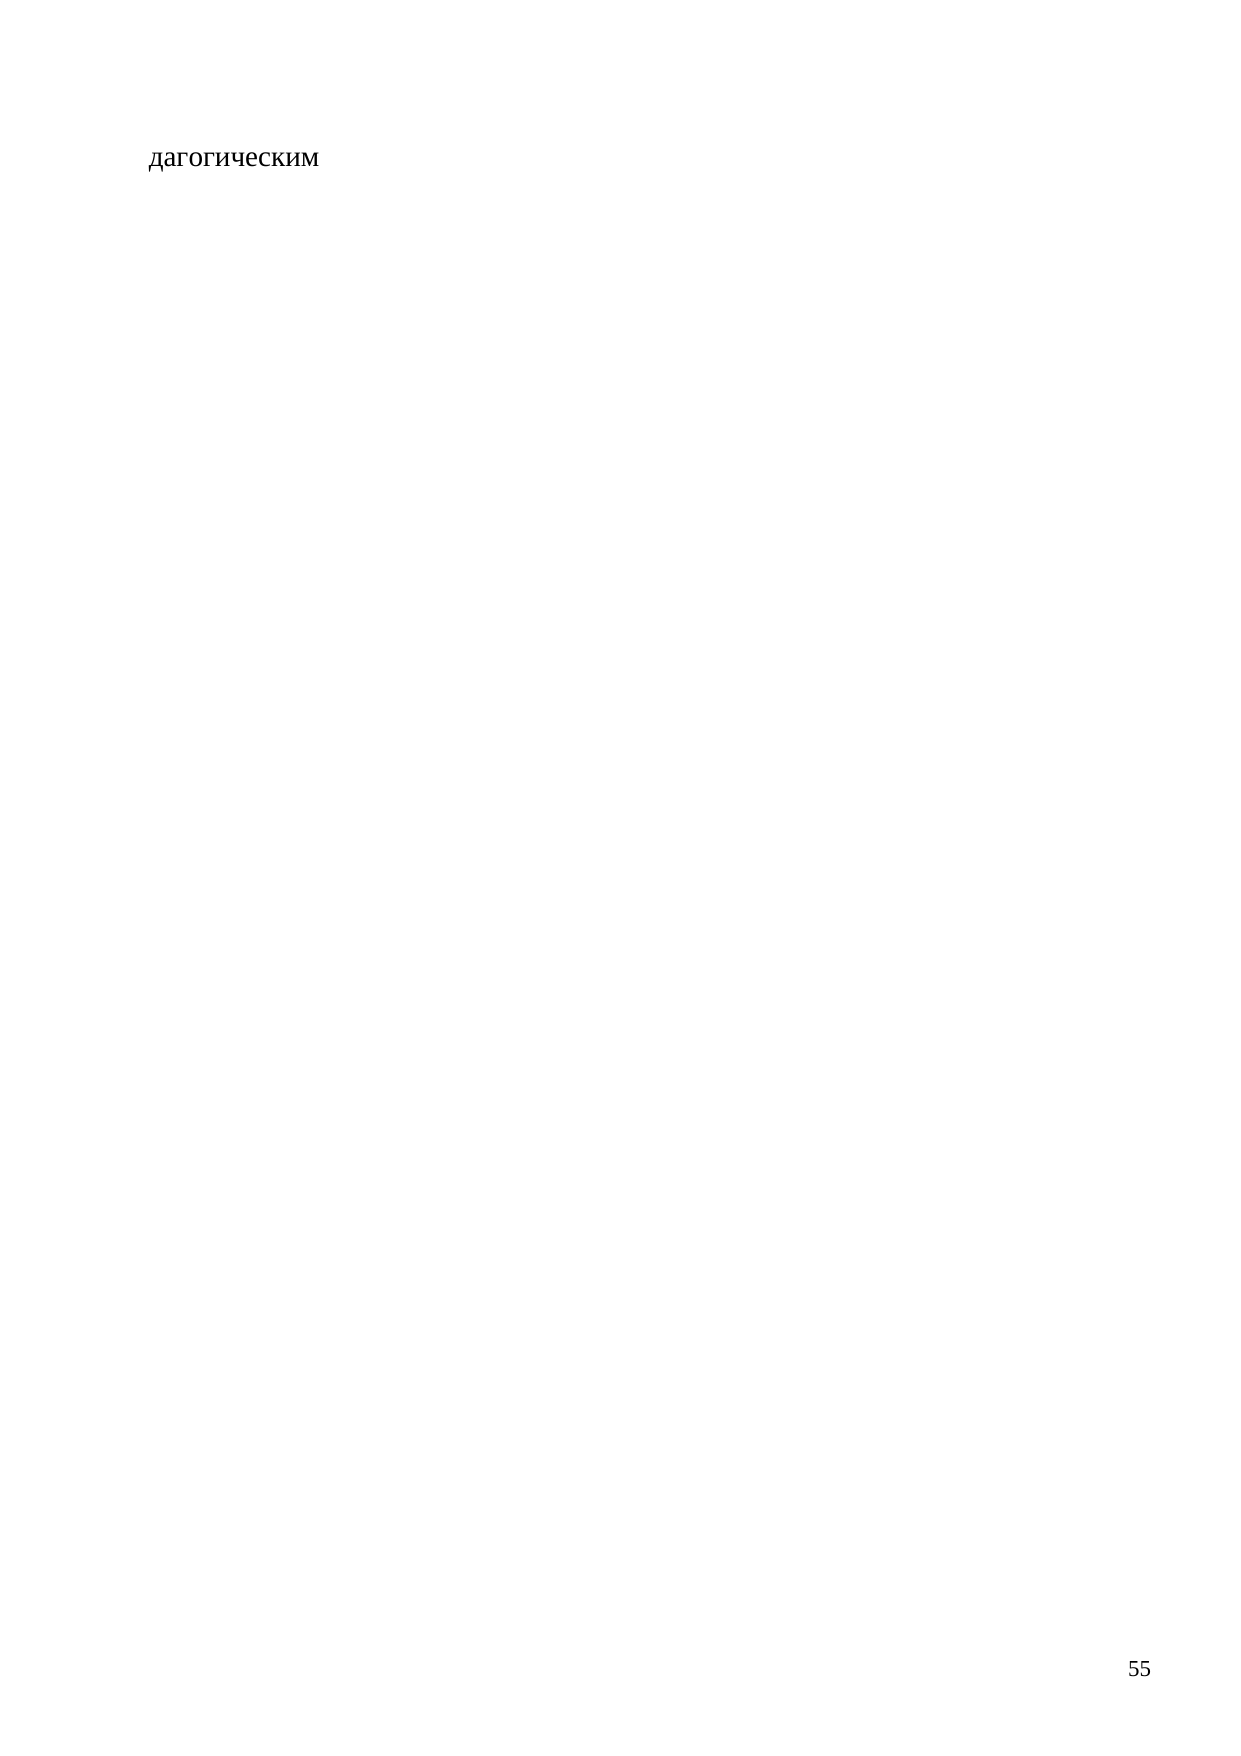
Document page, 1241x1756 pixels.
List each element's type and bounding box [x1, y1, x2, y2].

text [148, 139, 1153, 173]
